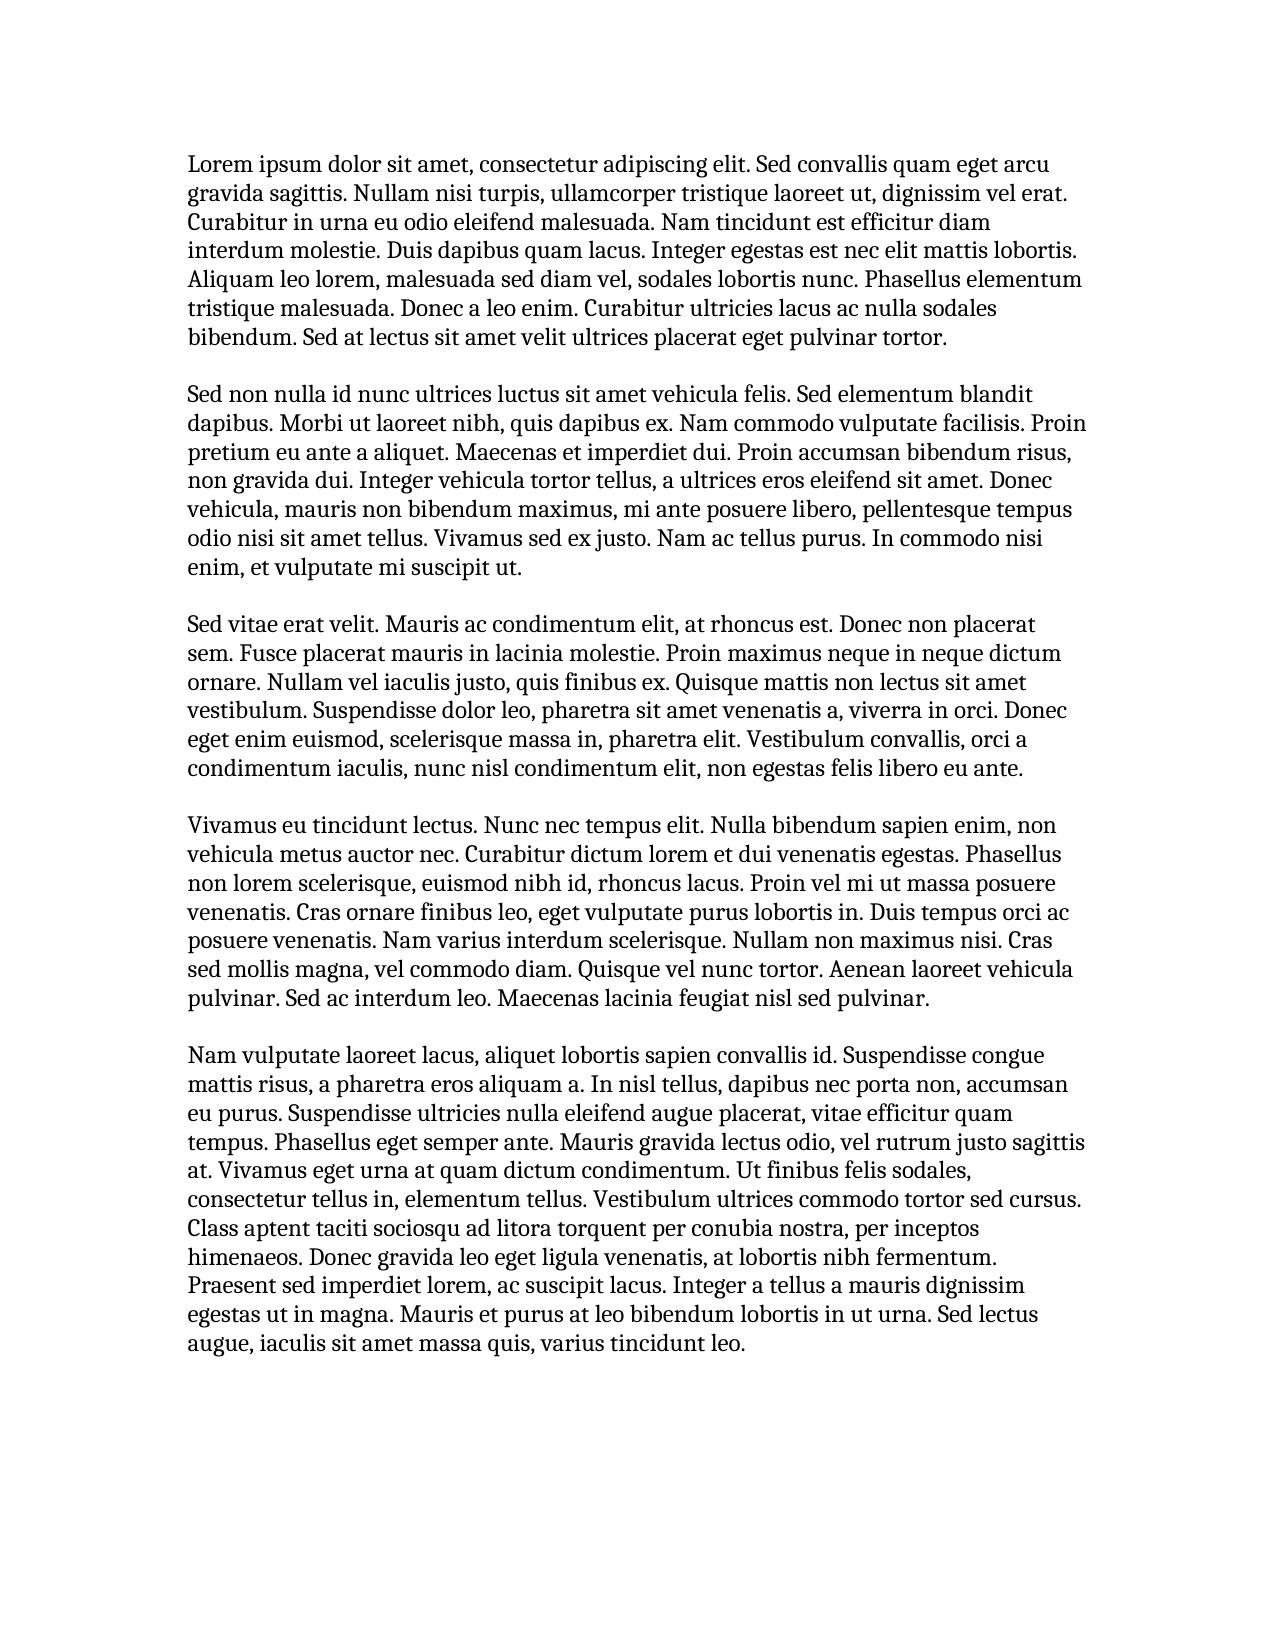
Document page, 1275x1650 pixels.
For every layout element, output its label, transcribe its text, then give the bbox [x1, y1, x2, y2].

text Vivamus eu tincidunt lectus. Nunc nec tempus elit. Nulla bibendum sapien enim, non vehicula metus auctor nec. Curabitur dictum lorem et dui venenatis egestas. Phasellus non lorem scelerisque, euismod nibh id, rhoncus lacus. Proin vel mi ut massa posuere venenatis. Cras ornare finibus leo, eget vulputate purus lobortis in. Duis tempus orci ac posuere venenatis. Nam varius interdum scelerisque. Nullam non maximus nisi. Cras sed mollis magna, vel commodo diam. Quisque vel nunc tortor. Aenean laoreet vehicula pulvinar. Sed ac interdum leo. Maecenas lacinia feugiat nisl sed pulvinar. [187, 811, 1087, 1012]
text Nam vulputate laoreet lacus, aliquet lobortis sapien convallis id. Suspendisse congue mattis risus, a pharetra eros aliquam a. In nisl tellus, dapibus nec porta non, accumsan eu purus. Suspendisse ultricies nulla eleifend augue placerat, vitae efficitur quam tempus. Phasellus eget semper ante. Mauris gravida lectus odio, vel rutrum justo sagittis at. Vivamus eget urna at quam dictum condimentum. Ut finibus felis sodales, consectetur tellus in, elementum tellus. Vestibulum ultrices commodo tortor sed cursus. Class aptent taciti sociosqu ad litora torquent per conubia nostra, per inceptos himenaeos. Donec gravida leo eget ligula venenatis, at lobortis nibh fermentum. Praesent sed imperdiet lorem, ac suscipit lacus. Integer a tellus a mauris dignissim egestas ut in magna. Mauris et purus at leo bibendum lobortis in ut urna. Sed lectus augue, iaculis sit amet massa quis, varius tincidunt leo. [187, 1041, 1087, 1357]
text Lorem ipsum dolor sit amet, consectetur adipiscing elit. Sed convallis quam eget arcu gravida sagittis. Nullam nisi turpis, ullamcorper tristique laoreet ut, dignissim vel erat. Curabitur in urna eu odio eleifend malesuada. Nam tincidunt est efficitur diam interdum molestie. Duis dapibus quam lacus. Integer egestas est nec elit mattis lobortis. Aliquam leo lorem, malesuada sed diam vel, sodales lobortis nunc. Phasellus elementum tristique malesuada. Donec a leo enim. Curabitur ultricies lacus ac nulla sodales bibendum. Sed at lectus sit amet velit ultrices placerat eget pulvinar tortor. [187, 150, 1087, 351]
text Sed non nulla id nunc ultrices luctus sit amet vehicula felis. Sed elementum blandit dapibus. Morbi ut laoreet nibh, quis dapibus ex. Nam commodo vulputate facilisis. Proin pretium eu ante a aliquet. Maecenas et imperdiet dui. Proin accumsan bibendum risus, non gravida dui. Integer vehicula tortor tellus, a ultrices eros eleifend sit amet. Donec vehicula, mauris non bibendum maximus, mi ante posuere libero, pellentesque tempus odio nisi sit amet tellus. Vivamus sed ex justo. Nam ac tellus purus. In commodo nisi enim, et vulputate mi suscipit ut. [187, 380, 1087, 581]
text Sed vitae erat velit. Mauris ac condimentum elit, at rhoncus est. Donec non placerat sem. Fusce placerat mauris in lacinia molestie. Proin maximus neque in neque dictum ornare. Nullam vel iaculis justo, quis finibus ex. Quisque mattis non lectus sit amet vestibulum. Suspendisse dolor leo, pharetra sit amet venenatis a, viverra in orci. Donec eget enim euismod, scelerisque massa in, pharetra elit. Vestibulum convallis, orci a condimentum iaculis, nunc nisl condimentum elit, non egestas felis libero eu ante. [187, 610, 1087, 782]
